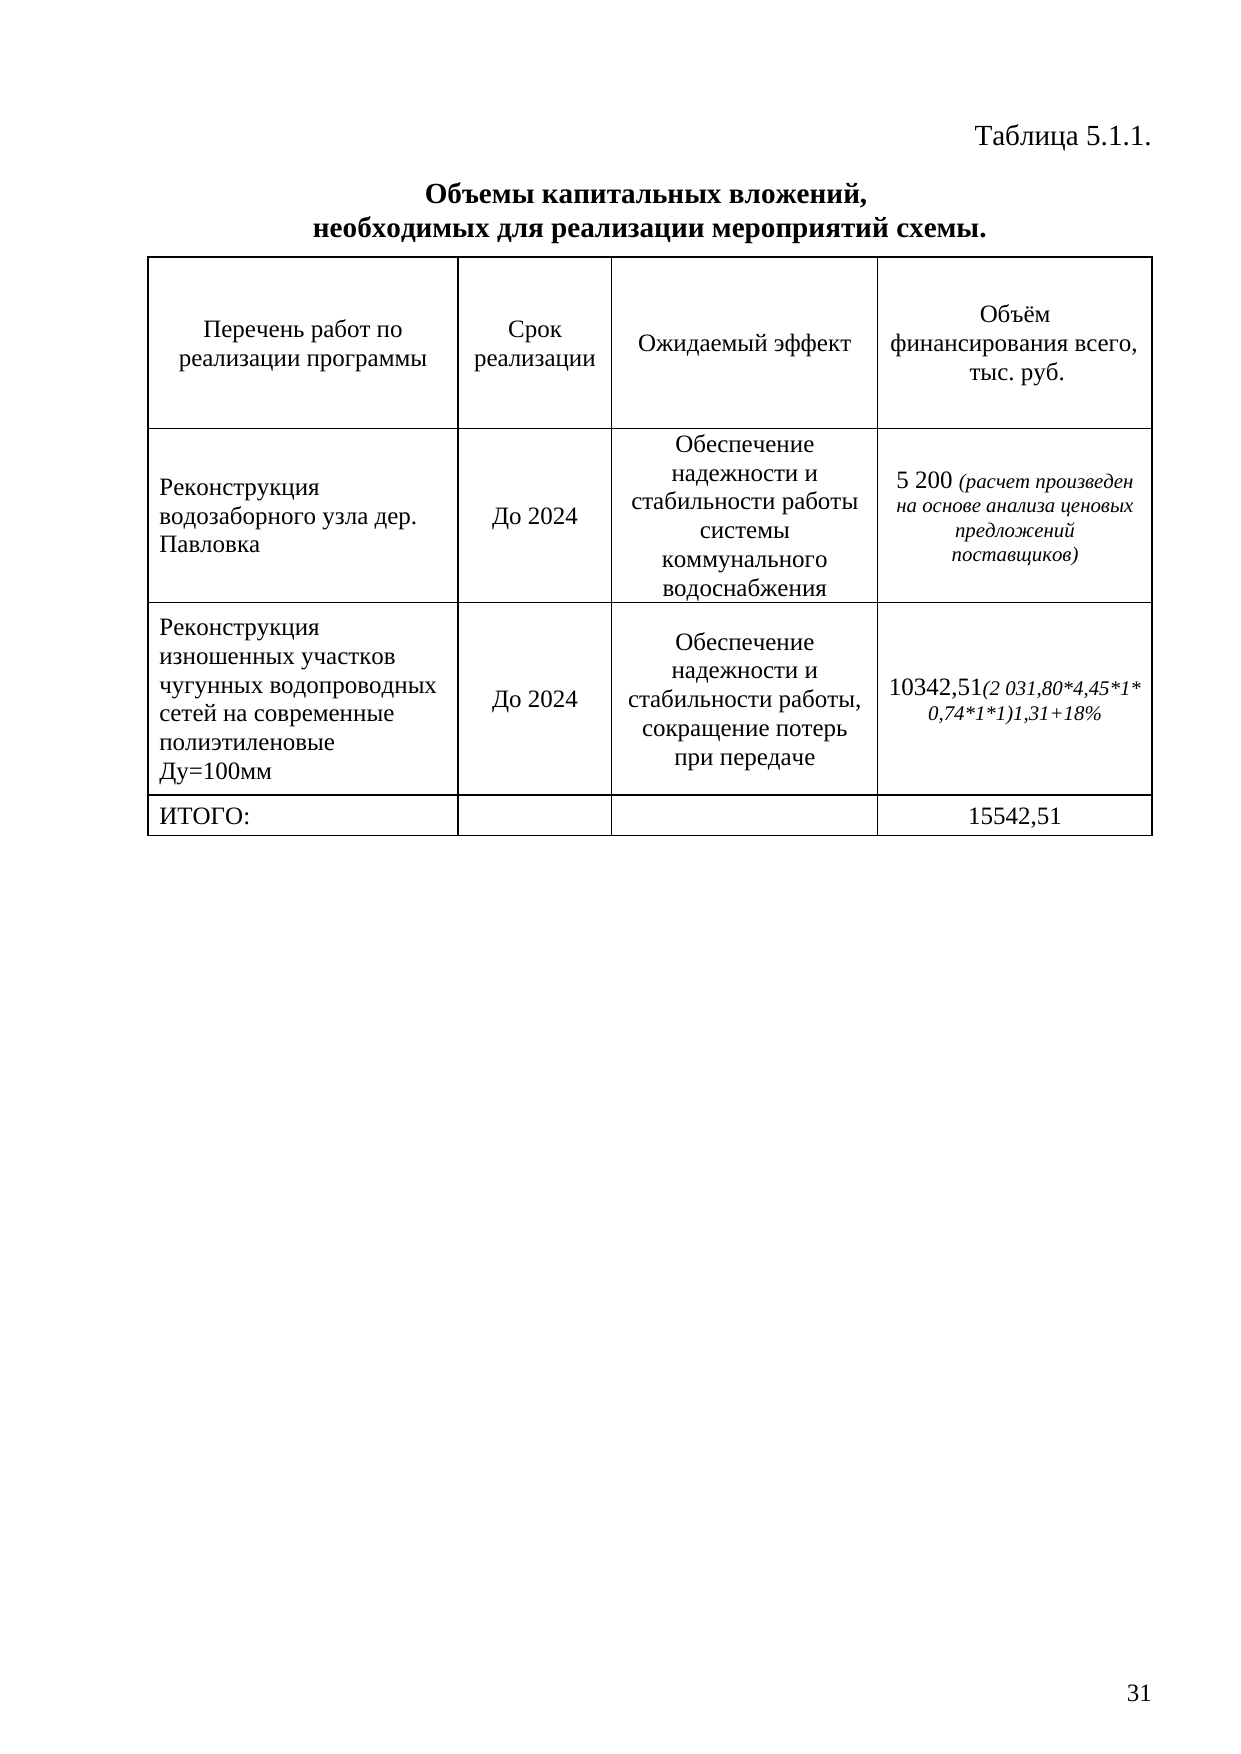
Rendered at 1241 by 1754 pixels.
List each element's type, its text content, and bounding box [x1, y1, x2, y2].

table_cell Реконструкция водозаборного узла дер. Павловка [149, 429, 457, 601]
text Таблица 5.1.1. [148, 118, 1152, 152]
table_cell Обеспечение надежности и стабильности работы системы коммунального водоснабжения [612, 429, 877, 601]
table_cell 15542,51 [878, 796, 1151, 835]
table_cell Реконструкция изношенных участков чугунных водопроводных сетей на современные полиэтиленовые Ду=100мм [149, 603, 457, 794]
table_header Перечень работ по реализации программы [149, 258, 457, 427]
table_header Объём финансирования всего, тыс. руб. [878, 258, 1151, 427]
table_header Срок реализации [459, 258, 611, 427]
table_header Ожидаемый эффект [612, 258, 877, 427]
table_cell Обеспечение надежности и стабильности работы, сокращение потерь при передаче [612, 603, 877, 794]
text Объемы капитальных вложений, необходимых для реализации мероприятий схемы. [148, 177, 1152, 244]
table_cell [459, 796, 611, 835]
table_cell До 2024 [459, 603, 611, 794]
table_cell До 2024 [459, 429, 611, 601]
table_cell 5 200 (расчет произведен на основе анализа ценовых предложений поставщиков) [878, 429, 1151, 601]
table_cell ИТОГО: [149, 796, 457, 835]
table_cell [612, 796, 877, 835]
table_cell 10342,51(2 031,80*4,45*1*0,74*1*1)1,31+18% [878, 603, 1151, 794]
